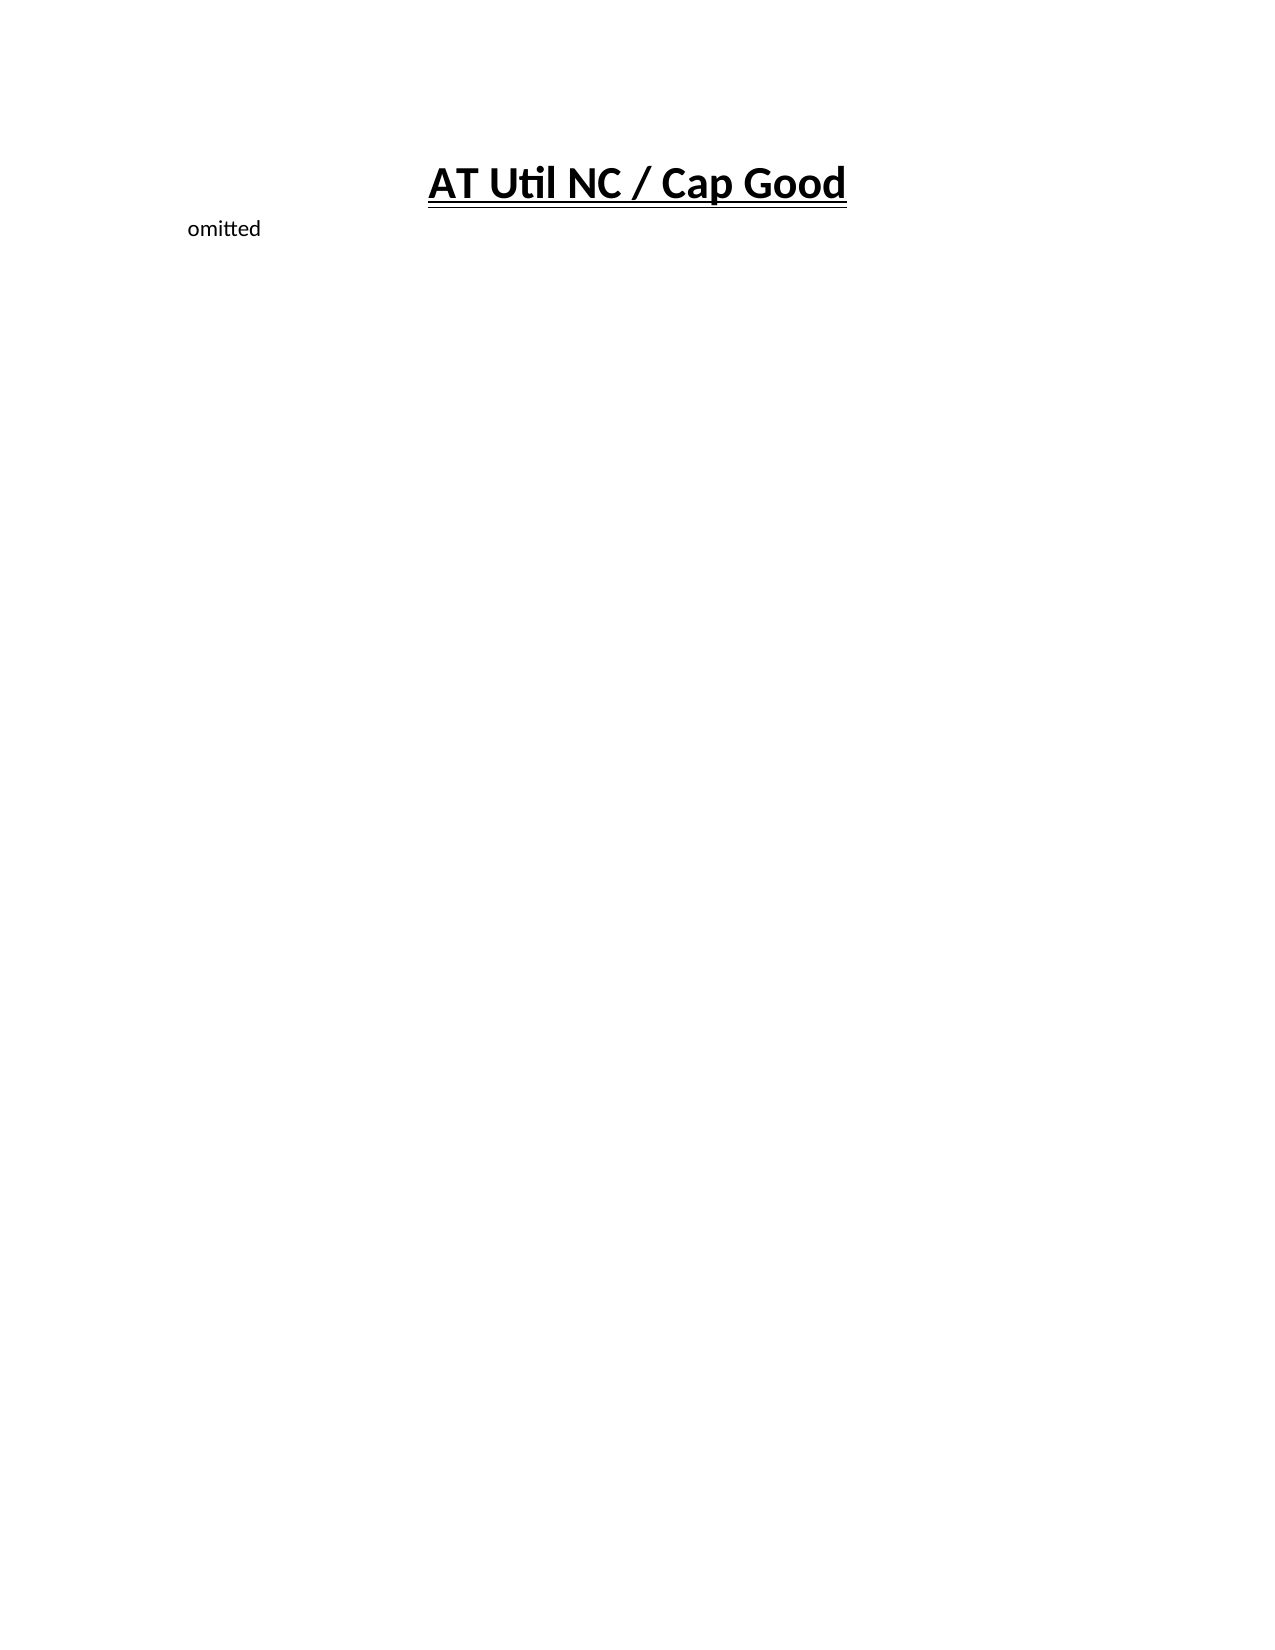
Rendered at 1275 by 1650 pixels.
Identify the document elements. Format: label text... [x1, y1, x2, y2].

text omitted [187, 214, 1087, 242]
subtitle AT Util NC / Cap Good [187, 154, 1087, 210]
